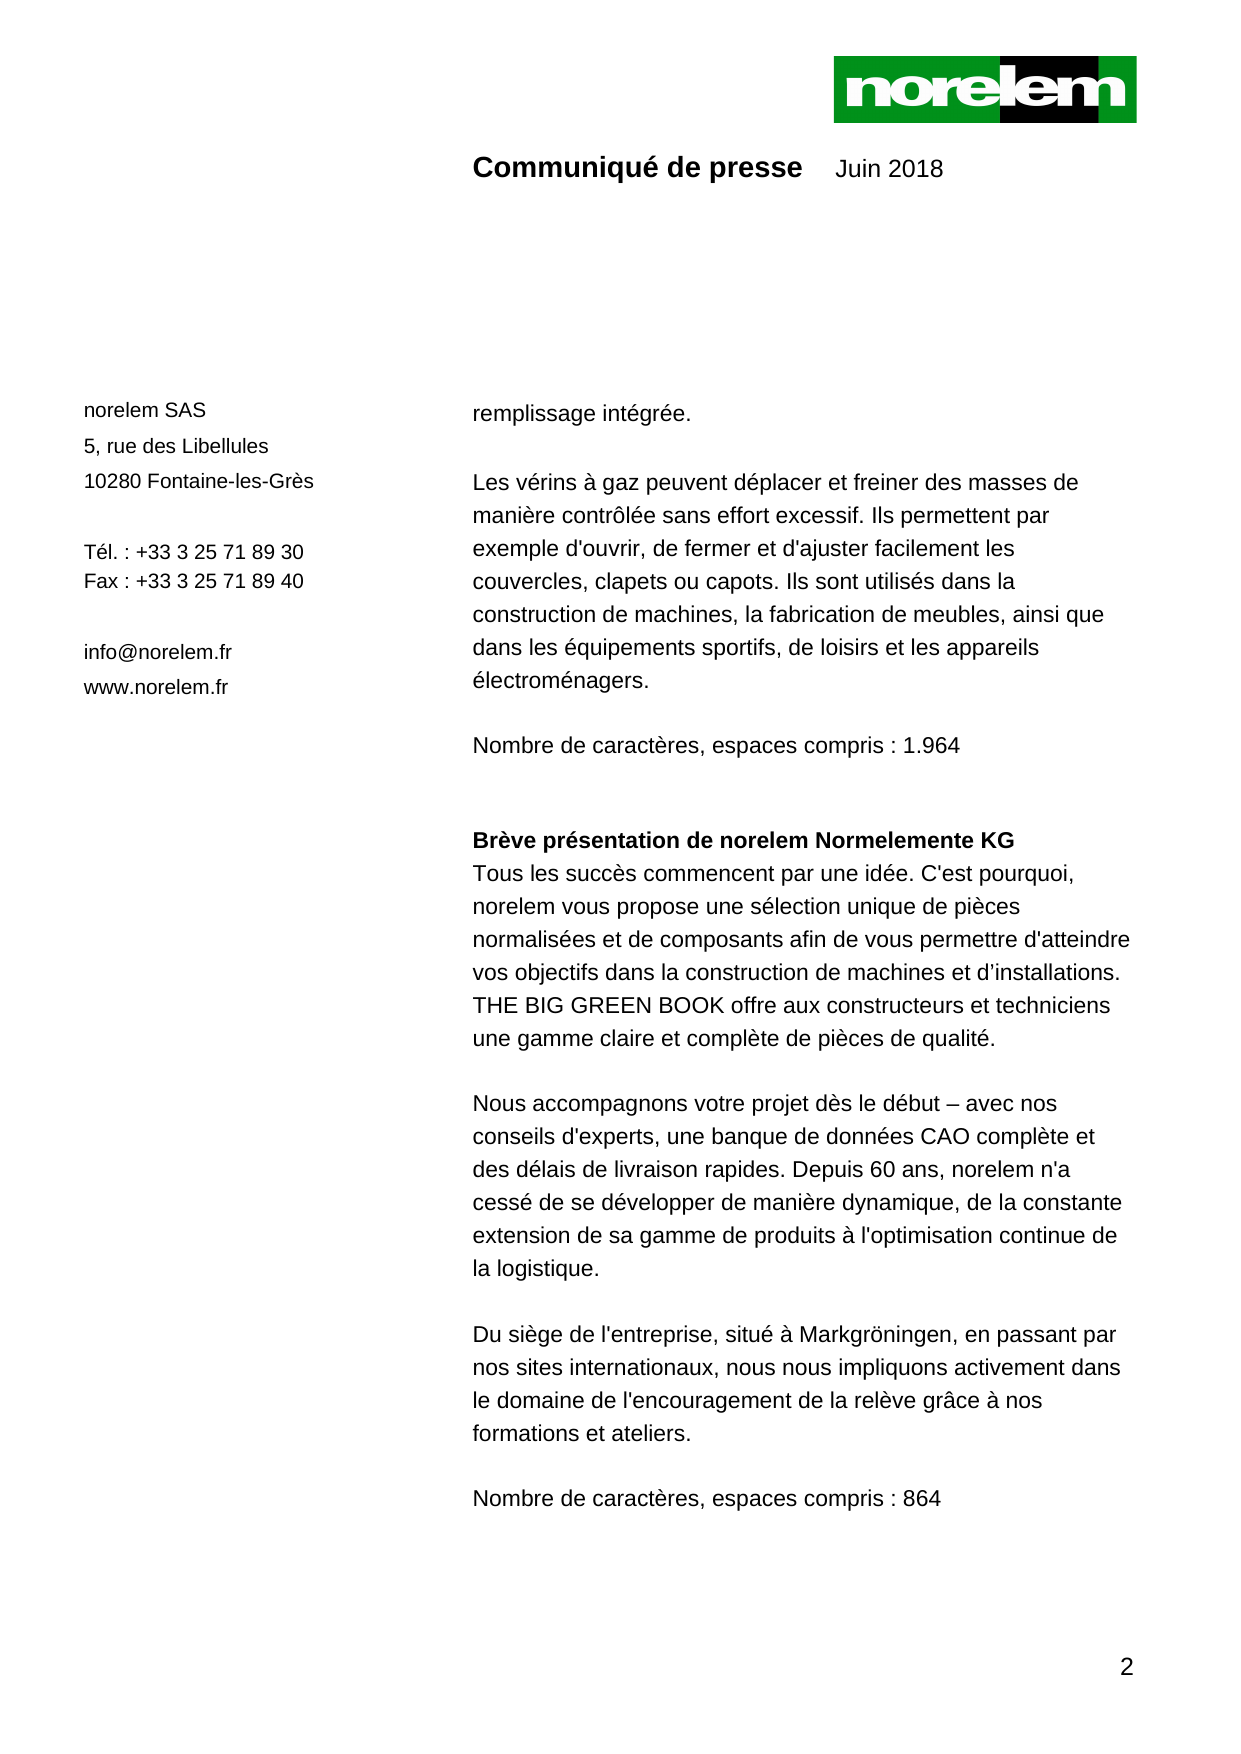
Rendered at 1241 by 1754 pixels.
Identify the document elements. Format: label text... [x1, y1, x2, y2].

text Nombre de caractères, espaces compris : 1.964 [472, 732, 1134, 759]
text Nombre de caractères, espaces compris : 864 [472, 1485, 1134, 1512]
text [472, 399, 1134, 462]
text Les vérins à gaz peuvent déplacer et freiner des masses de manière contrôlée sans effort excessif. Ils permettent par exemple d'ouvrir, de fermer et d'ajuster facilement les couvercles, clapets ou capots. Ils sont utilisés dans la construction de machines, la fabrication de meubles, ainsi que dans les équipements sportifs, de loisirs et les appareils électroménagers. [472, 469, 1134, 693]
picture [833, 56, 1137, 123]
text Nous accompagnons votre projet dès le début – avec nos conseils d'experts, une banque de données CAO complète et des délais de livraison rapides. Depuis 60 ans, norelem n'a cessé de se développer de manière dynamique, de la constante extension de sa gamme de produits à l'optimisation continue de la logistique. [472, 1090, 1134, 1281]
text Du siège de l'entreprise, situé à Markgröningen, en passant par nos sites internationaux, nous nous impliquons activement dans le domaine de l'encouragement de la relève grâce à nos formations et ateliers. [472, 1321, 1134, 1446]
text Tous les succès commencent par une idée. C'est pourquoi, norelem vous propose une sélection unique de pièces normalisées et de composants afin de vous permettre d'atteindre vos objectifs dans la construction de machines et d’installations. THE BIG GREEN BOOK offre aux constructeurs et techniciens une gamme claire et complète de pièces de qualité. [472, 860, 1134, 1051]
subtitle Brève présentation de norelem Normelemente KG [472, 827, 1134, 853]
